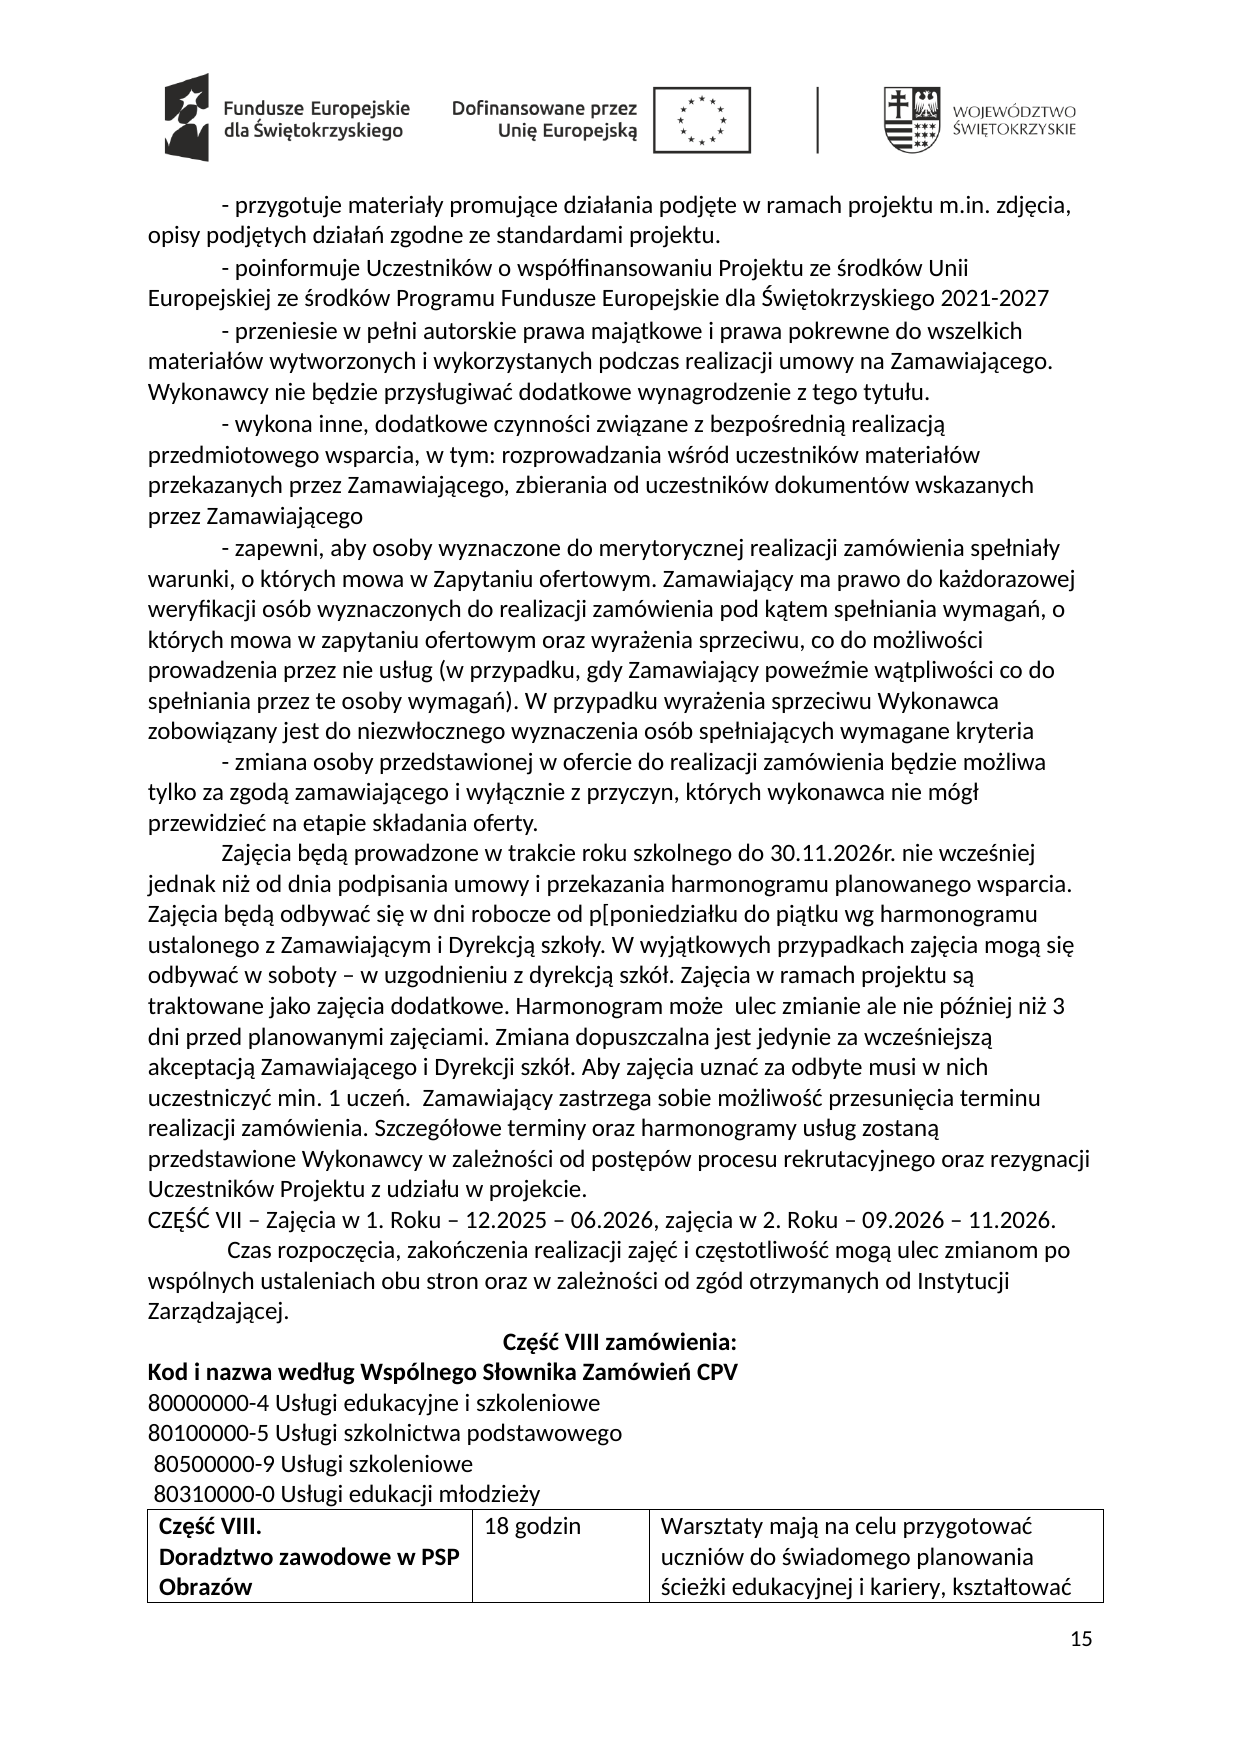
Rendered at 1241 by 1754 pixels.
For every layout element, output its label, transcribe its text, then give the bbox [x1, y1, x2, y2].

list - wykona inne, dodatkowe czynności związane z bezpośrednią realizacją przedmiotowego wsparcia, w tym: rozprowadzania wśród uczestników materiałów przekazanych przez Zamawiającego, zbierania od uczestników dokumentów wskazanych przez Zamawiającego [148, 408, 1093, 531]
list Czas rozpoczęcia, zakończenia realizacji zajęć i częstotliwość mogą ulec zmianom po wspólnych ustaleniach obu stron oraz w zależności od zgód otrzymanych od Instytucji Zarządzającej. [148, 1234, 1093, 1326]
list - poinformuje Uczestników o współfinansowaniu Projektu ze środków Unii Europejskiej ze środków Programu Fundusze Europejskie dla Świętokrzyskiego 2021-2027 [148, 252, 1093, 313]
list - przygotuje materiały promujące działania podjęte w ramach projektu m.in. zdjęcia, opisy podjętych działań zgodne ze standardami projektu. [148, 189, 1093, 250]
list - zmiana osoby przedstawionej w ofercie do realizacji zamówienia będzie możliwa tylko za zgodą zamawiającego i wyłącznie z przyczyn, których wykonawca nie mógł przewidzieć na etapie składania oferty. [148, 746, 1093, 838]
picture [164, 73, 1076, 162]
text 80310000-0 Usługi edukacji młodzieży [148, 1478, 1093, 1509]
text Część VIII zamówienia: [148, 1326, 1093, 1356]
text Kod i nazwa według Wspólnego Słownika Zamówień CPV [148, 1356, 1093, 1387]
list - zapewni, aby osoby wyznaczone do merytorycznej realizacji zamówienia spełniały warunki, o których mowa w Zapytaniu ofertowym. Zamawiający ma prawo do każdorazowej weryfikacji osób wyznaczonych do realizacji zamówienia pod kątem spełniania wymagań, o których mowa w zapytaniu ofertowym oraz wyrażenia sprzeciwu, co do możliwości prowadzenia przez nie usług (w przypadku, gdy Zamawiający poweźmie wątpliwości co do spełniania przez te osoby wymagań). W przypadku wyrażenia sprzeciwu Wykonawca zobowiązany jest do niezwłocznego wyznaczenia osób spełniających wymagane kryteria [148, 532, 1093, 746]
text CZĘŚĆ VII – Zajęcia w 1. Roku – 12.2025 – 06.2026, zajęcia w 2. Roku – 09.2026 – 11.2026. [148, 1204, 1093, 1234]
text 80000000-4 Usługi edukacyjne i szkoleniowe 80100000-5 Usługi szkolnictwa podstawowego [148, 1387, 1093, 1448]
table_header Część VIII. Doradztwo zawodowe w PSP Obrazów [148, 1510, 472, 1602]
text 80500000-9 Usługi szkoleniowe [148, 1448, 1093, 1478]
table_header 18 godzin [473, 1510, 649, 1602]
list Zajęcia będą prowadzone w trakcie roku szkolnego do 30.11.2026r. nie wcześniej jednak niż od dnia podpisania umowy i przekazania harmonogramu planowanego wsparcia. Zajęcia będą odbywać się w dni robocze od p[poniedziałku do piątku wg harmonogramu ustalonego z Zamawiającym i Dyrekcją szkoły. W wyjątkowych przypadkach zajęcia mogą się odbywać w soboty – w uzgodnieniu z dyrekcją szkół. Zajęcia w ramach projektu są traktowane jako zajęcia dodatkowe. Harmonogram może ulec zmianie ale nie później niż 3 dni przed planowanymi zajęciami. Zmiana dopuszczalna jest jedynie za wcześniejszą akceptacją Zamawiającego i Dyrekcji szkół. Aby zajęcia uznać za odbyte musi w nich uczestniczyć min. 1 uczeń. Zamawiający zastrzega sobie możliwość przesunięcia terminu realizacji zamówienia. Szczegółowe terminy oraz harmonogramy usług zostaną przedstawione Wykonawcy w zależności od postępów procesu rekrutacyjnego oraz rezygnacji Uczestników Projektu z udziału w projekcie. [148, 838, 1093, 1204]
list - przeniesie w pełni autorskie prawa majątkowe i prawa pokrewne do wszelkich materiałów wytworzonych i wykorzystanych podczas realizacji umowy na Zamawiającego. Wykonawcy nie będzie przysługiwać dodatkowe wynagrodzenie z tego tytułu. [148, 315, 1093, 407]
